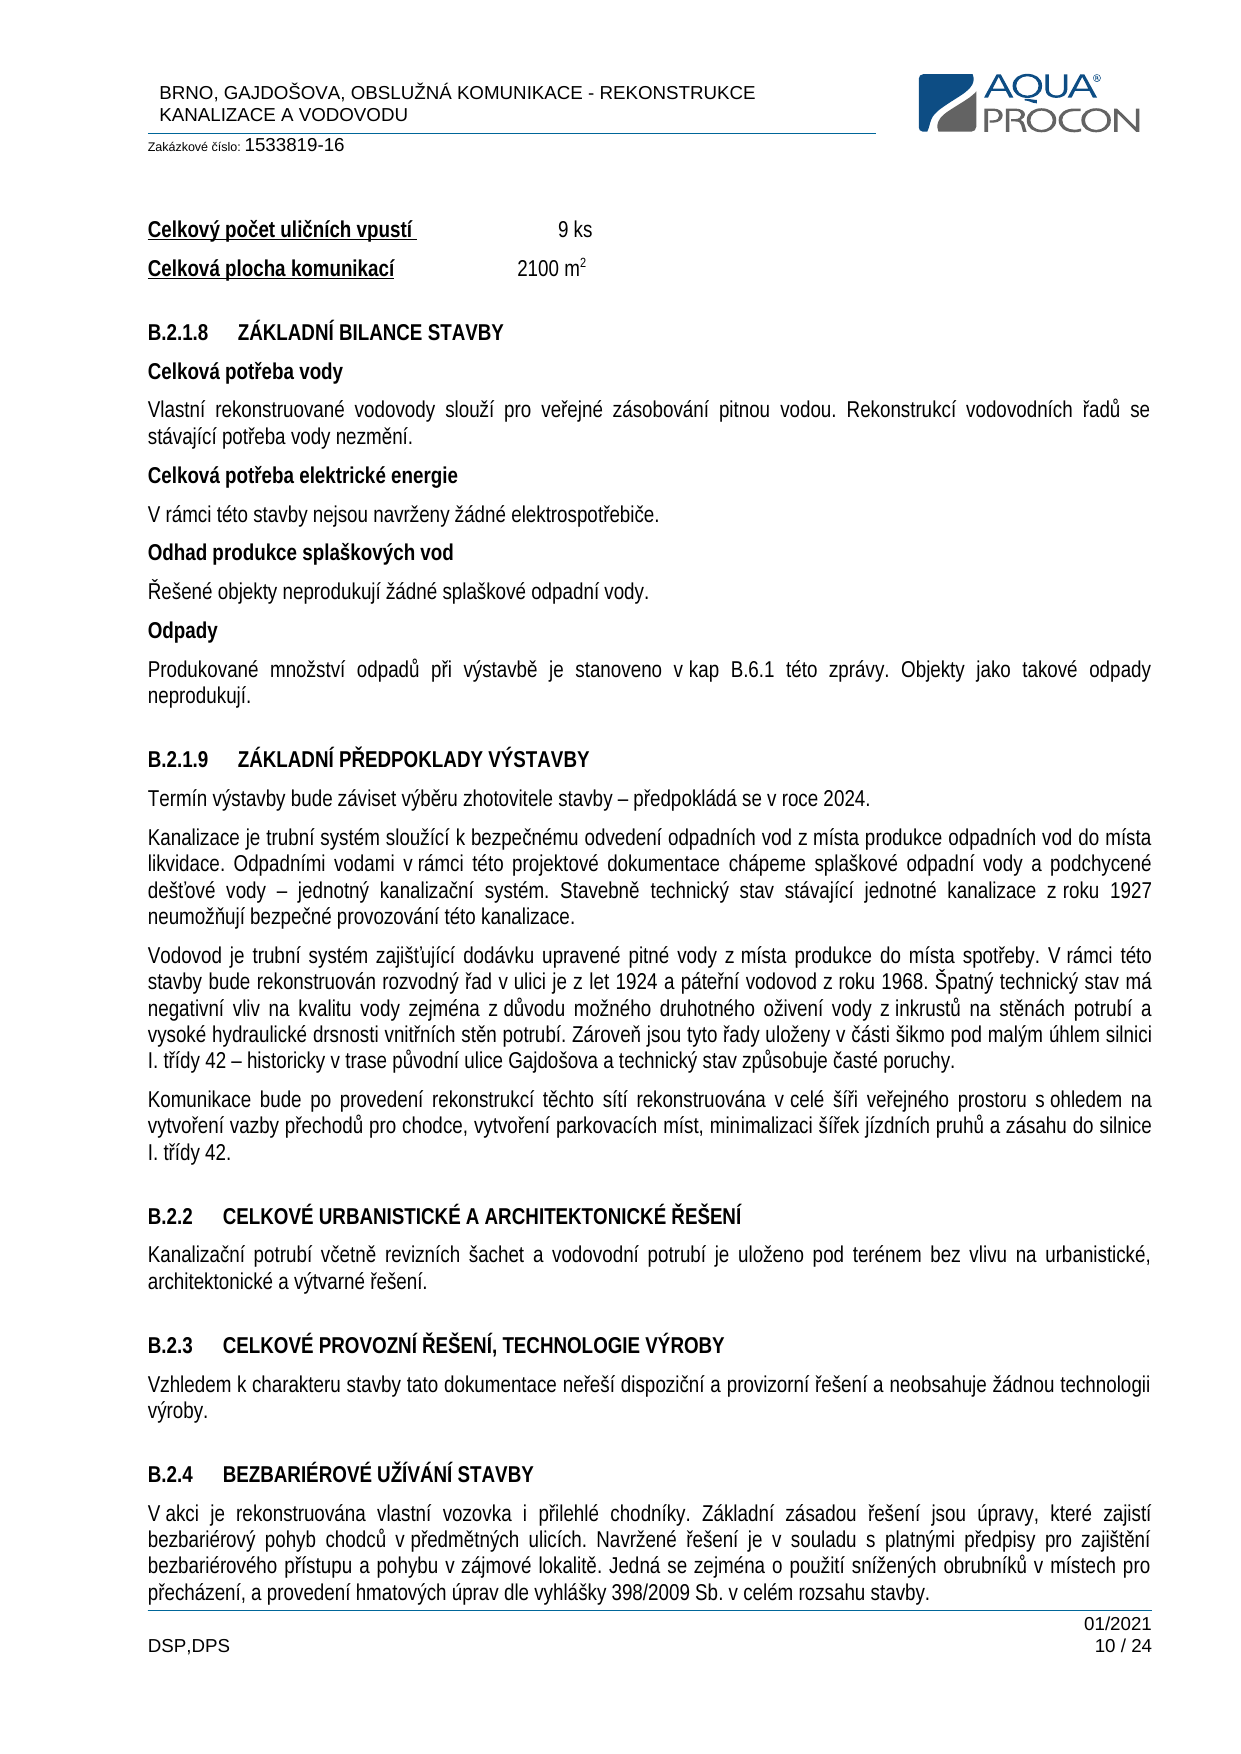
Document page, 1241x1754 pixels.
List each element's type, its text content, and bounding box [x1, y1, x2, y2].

subtitle ZÁKLADNÍ BILANCE STAVBY [148, 319, 1152, 345]
text Odhad produkce splaškových vod [148, 539, 1152, 566]
text Odpady [148, 617, 1152, 643]
text V akci je rekonstruována vlastní vozovka i přilehlé chodníky. Základní zásadou řešení jsou úpravy, které zajistí bezbariérový pohyb chodců v předmětných ulicích. Navržené řešení je v souladu s platnými předpisy pro zajištění bezbariérového přístupu a pohybu v zájmové lokalitě. Jedná se zejména o použití snížených obrubníků v místech pro přecházení, a provedení hmatových úprav dle vyhlášky 398/2009 Sb. v celém rozsahu stavby. [148, 1499, 1152, 1605]
text Vodovod je trubní systém zajišťující dodávku upravené pitné vody z místa produkce do místa spotřeby. V rámci této stavby bude rekonstruován rozvodný řad v ulici je z let 1924 a páteřní vodovod z roku 1968. Špatný technický stav má negativní vliv na kvalitu vody zejména z důvodu možného druhotného oživení vody z inkrustů na stěnách potrubí a vysoké hydraulické drsnosti vnitřních stěn potrubí. Zároveň jsou tyto řady uloženy v části šikmo pod malým úhlem silnici I. třídy 42 – historicky v trase původní ulice Gajdošova a technický stav způsobuje časté poruchy. [148, 942, 1152, 1073]
text Kanalizační potrubí včetně revizních šachet a vodovodní potrubí je uloženo pod terénem bez vlivu na urbanistické, architektonické a výtvarné řešení. [148, 1241, 1152, 1294]
text Celková plocha komunikací 2100 m2 [148, 255, 1152, 281]
text Celková potřeba vody [148, 358, 1152, 384]
text Celkový počet uličních vpustí 9 ks [148, 216, 1152, 242]
text Vzhledem k charakteru stavby tato dokumentace neřeší dispoziční a provizorní řešení a neobsahuje žádnou technologii výroby. [148, 1371, 1152, 1423]
text Řešené objekty neprodukují žádné splaškové odpadní vody. [148, 578, 1152, 604]
subtitle ZÁKLADNÍ PŘEDPOKLADY VÝSTAVBY [148, 746, 1152, 772]
text Termín výstavby bude záviset výběru zhotovitele stavby – předpokládá se v roce 2024. [148, 785, 1152, 811]
text Komunikace bude po provedení rekonstrukcí těchto sítí rekonstruována v celé šíři veřejného prostoru s ohledem na vytvoření vazby přechodů pro chodce, vytvoření parkovacích míst, minimalizaci šířek jízdních pruhů a zásahu do silnice I. třídy 42. [148, 1086, 1152, 1165]
text V rámci této stavby nejsou navrženy žádné elektrospotřebiče. [148, 501, 1152, 527]
text Produkované množství odpadů při výstavbě je stanoveno v kap B.6.1 této zprávy. Objekty jako takové odpady neprodukují. [148, 656, 1152, 709]
text Kanalizace je trubní systém sloužící k bezpečnému odvedení odpadních vod z místa produkce odpadních vod do místa likvidace. Odpadními vodami v rámci této projektové dokumentace chápeme splaškové odpadní vody a podchycené dešťové vody – jednotný kanalizační systém. Stavebně technický stav stávající jednotné kanalizace z roku 1927 neumožňují bezpečné provozování této kanalizace. [148, 824, 1152, 929]
text Celková potřeba elektrické energie [148, 462, 1152, 488]
subtitle Celkové provozní řešení, technologie výroby [148, 1332, 1152, 1358]
subtitle BEZBARIÉROVÉ UŽÍVÁNÍ STAVBY [148, 1461, 1152, 1487]
subtitle CELKOVÉ URBANISTICKÉ A ARCHITEKTONICKÉ ŘEŠENÍ [148, 1203, 1152, 1229]
text Vlastní rekonstruované vodovody slouží pro veřejné zásobování pitnou vodou. Rekonstrukcí vodovodních řadů se stávající potřeba vody nezmění. [148, 396, 1152, 449]
